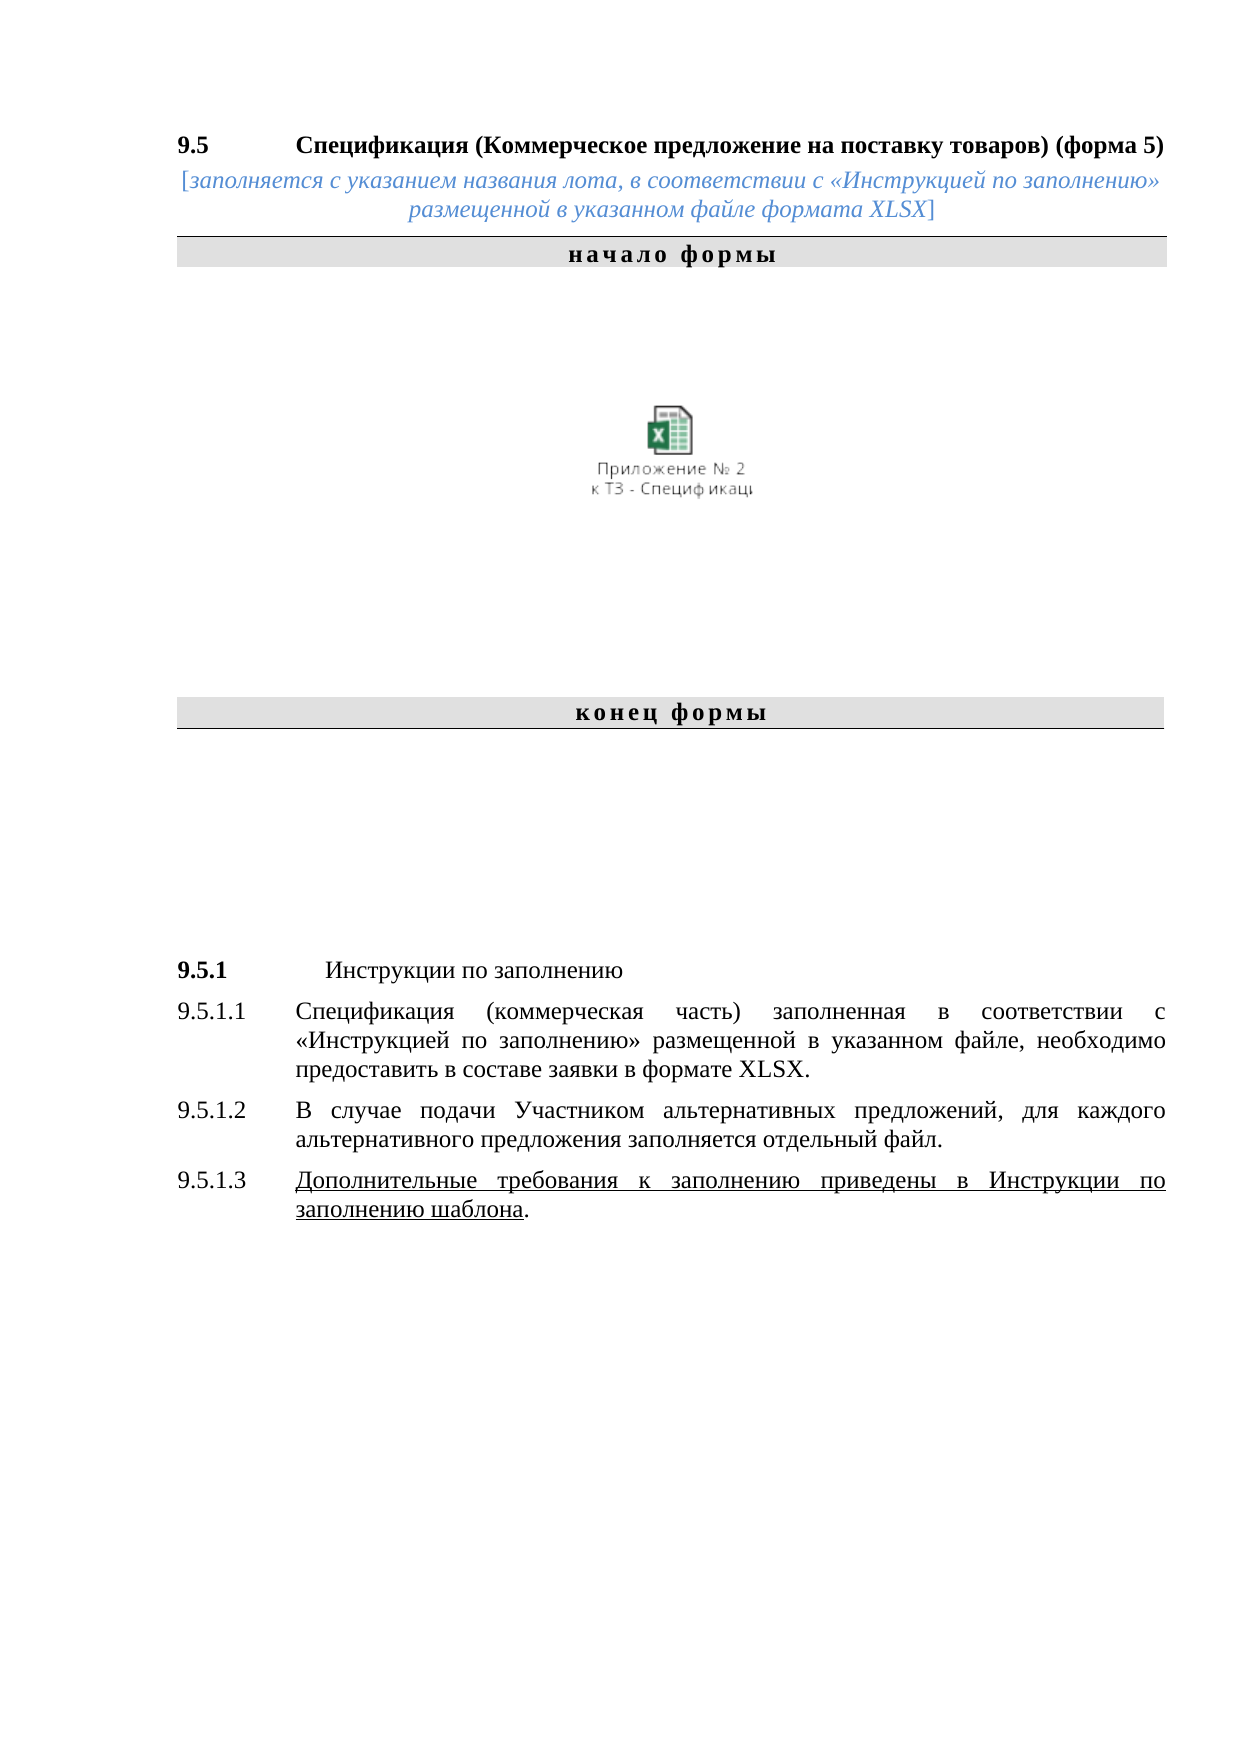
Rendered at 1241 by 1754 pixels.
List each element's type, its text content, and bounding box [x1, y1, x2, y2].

list Спецификация (коммерческая часть) заполненная в соответствии с «Инструкцией по заполнению» размещенной в указанном файле, необходимо предоставить в составе заявки в формате XLSX. [177, 996, 1167, 1082]
list Дополнительные требования к заполнению приведены в Инструкции по заполнению шаблона. [177, 1165, 1167, 1222]
text начало формы [177, 237, 1167, 267]
text [заполняется с указанием названия лота, в соответствии с «Инструкцией по заполнению» размещенной в указанном файле формата XLSX] [177, 166, 1167, 223]
list Спецификация (Коммерческое предложение на поставку товаров) (форма 5) [177, 131, 1167, 159]
text конец формы [177, 697, 1164, 728]
list Инструкции по заполнению [177, 955, 1167, 984]
list В случае подачи Участником альтернативных предложений, для каждого альтернативного предложения заполняется отдельный файл. [177, 1095, 1167, 1152]
